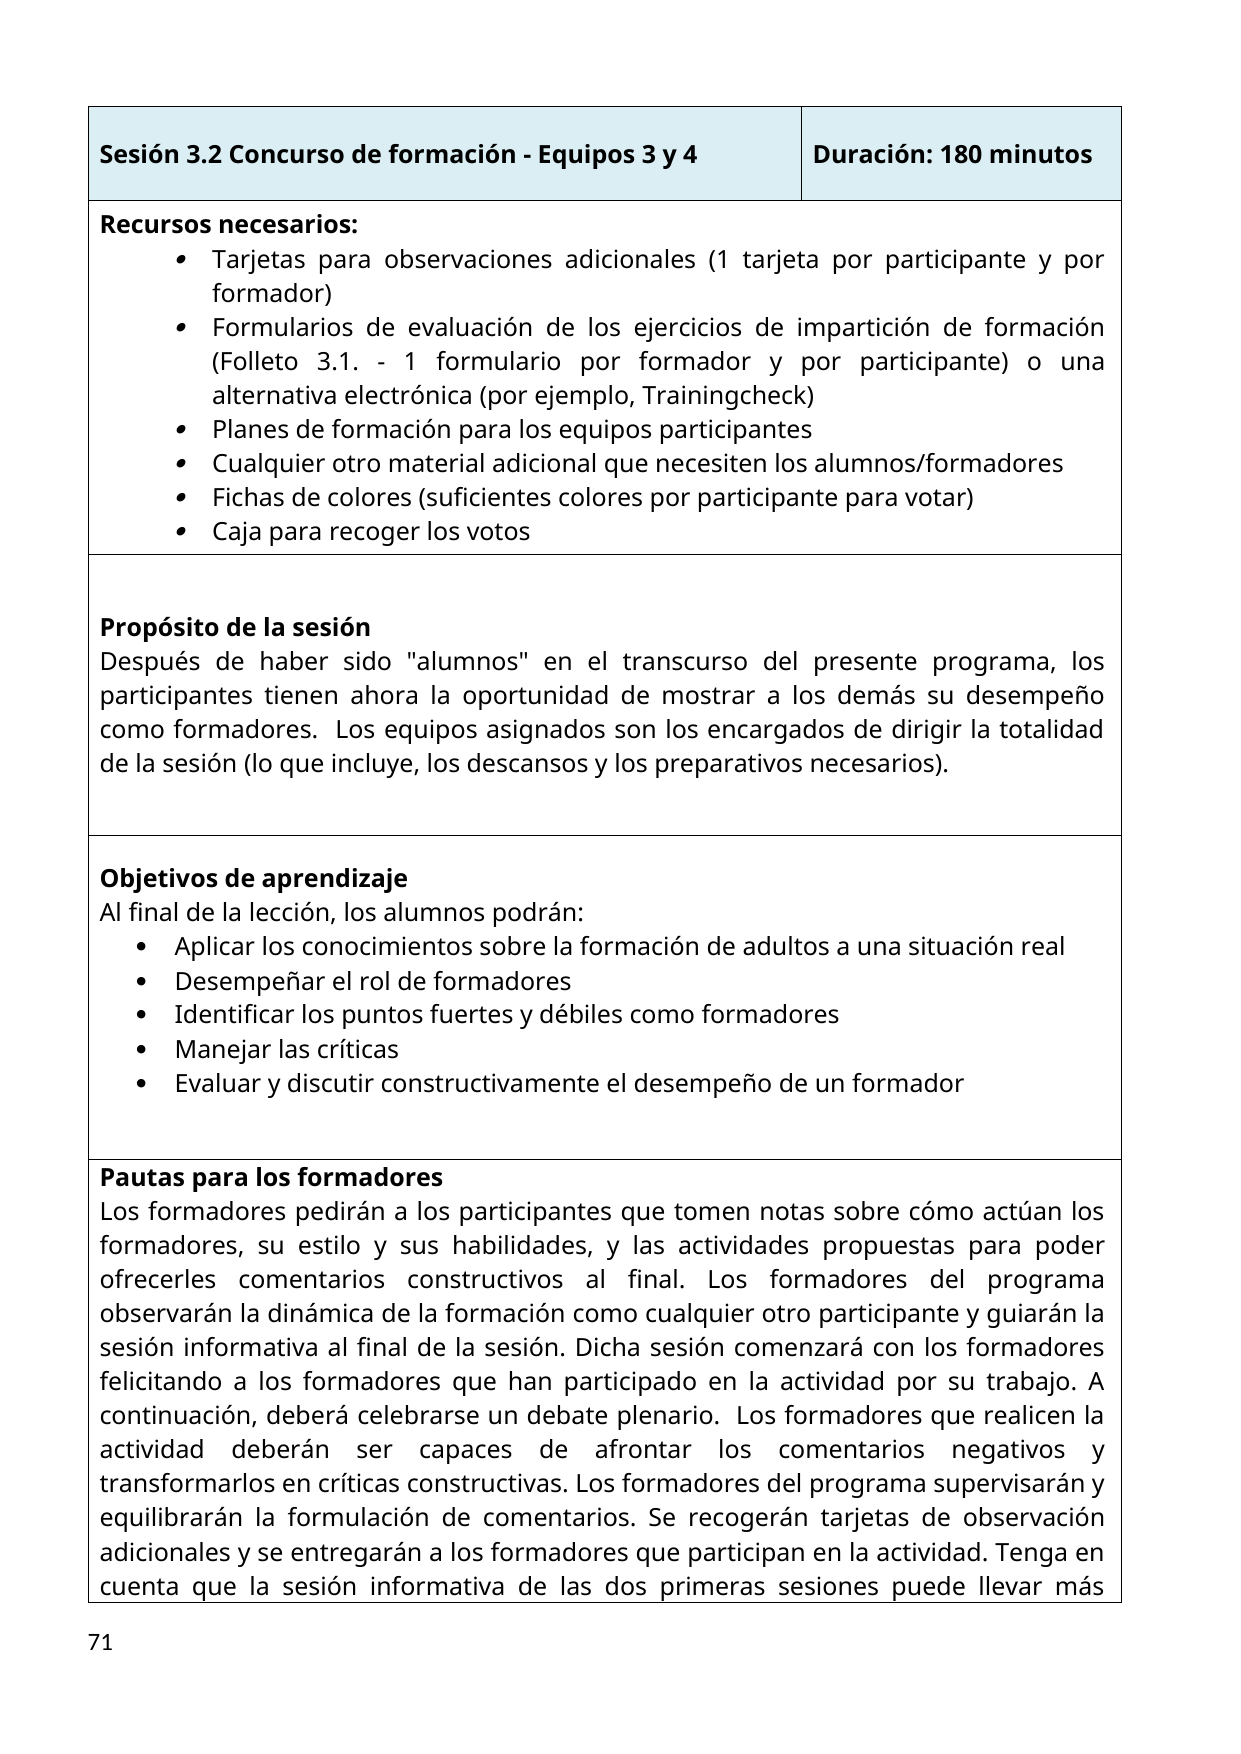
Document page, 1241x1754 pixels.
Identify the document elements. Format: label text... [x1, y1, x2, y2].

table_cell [89, 1160, 1121, 1602]
table_header Sesión 3.2 Concurso de formación - Equipos 3 y 4 [89, 107, 801, 200]
table_cell Objetivos de aprendizaje Al final de la lección, los alumnos podrán: Aplicar los conocimientos sobre la formación de adultos a una situación real Desempeñar el rol de formadores Identificar los puntos fuertes y débiles como formadores Manejar las críticas Evaluar y discutir constructivamente el desempeño de un formador [89, 836, 1121, 1158]
table_cell Recursos necesarios: Tarjetas para observaciones adicionales (1 tarjeta por participante y por formador) Formularios de evaluación de los ejercicios de impartición de formación (Folleto 3.1. - 1 formulario por formador y por participante) o una alternativa electrónica (por ejemplo, Trainingcheck) Planes de formación para los equipos participantes Cualquier otro material adicional que necesiten los alumnos/formadores Fichas de colores (suficientes colores por participante para votar) Caja para recoger los votos [89, 201, 1121, 554]
table_header Duración: 180 minutos [802, 107, 1121, 200]
table_cell Propósito de la sesión Después de haber sido "alumnos" en el transcurso del presente programa, los participantes tienen ahora la oportunidad de mostrar a los demás su desempeño como formadores. Los equipos asignados son los encargados de dirigir la totalidad de la sesión (lo que incluye, los descansos y los preparativos necesarios). [89, 555, 1121, 835]
